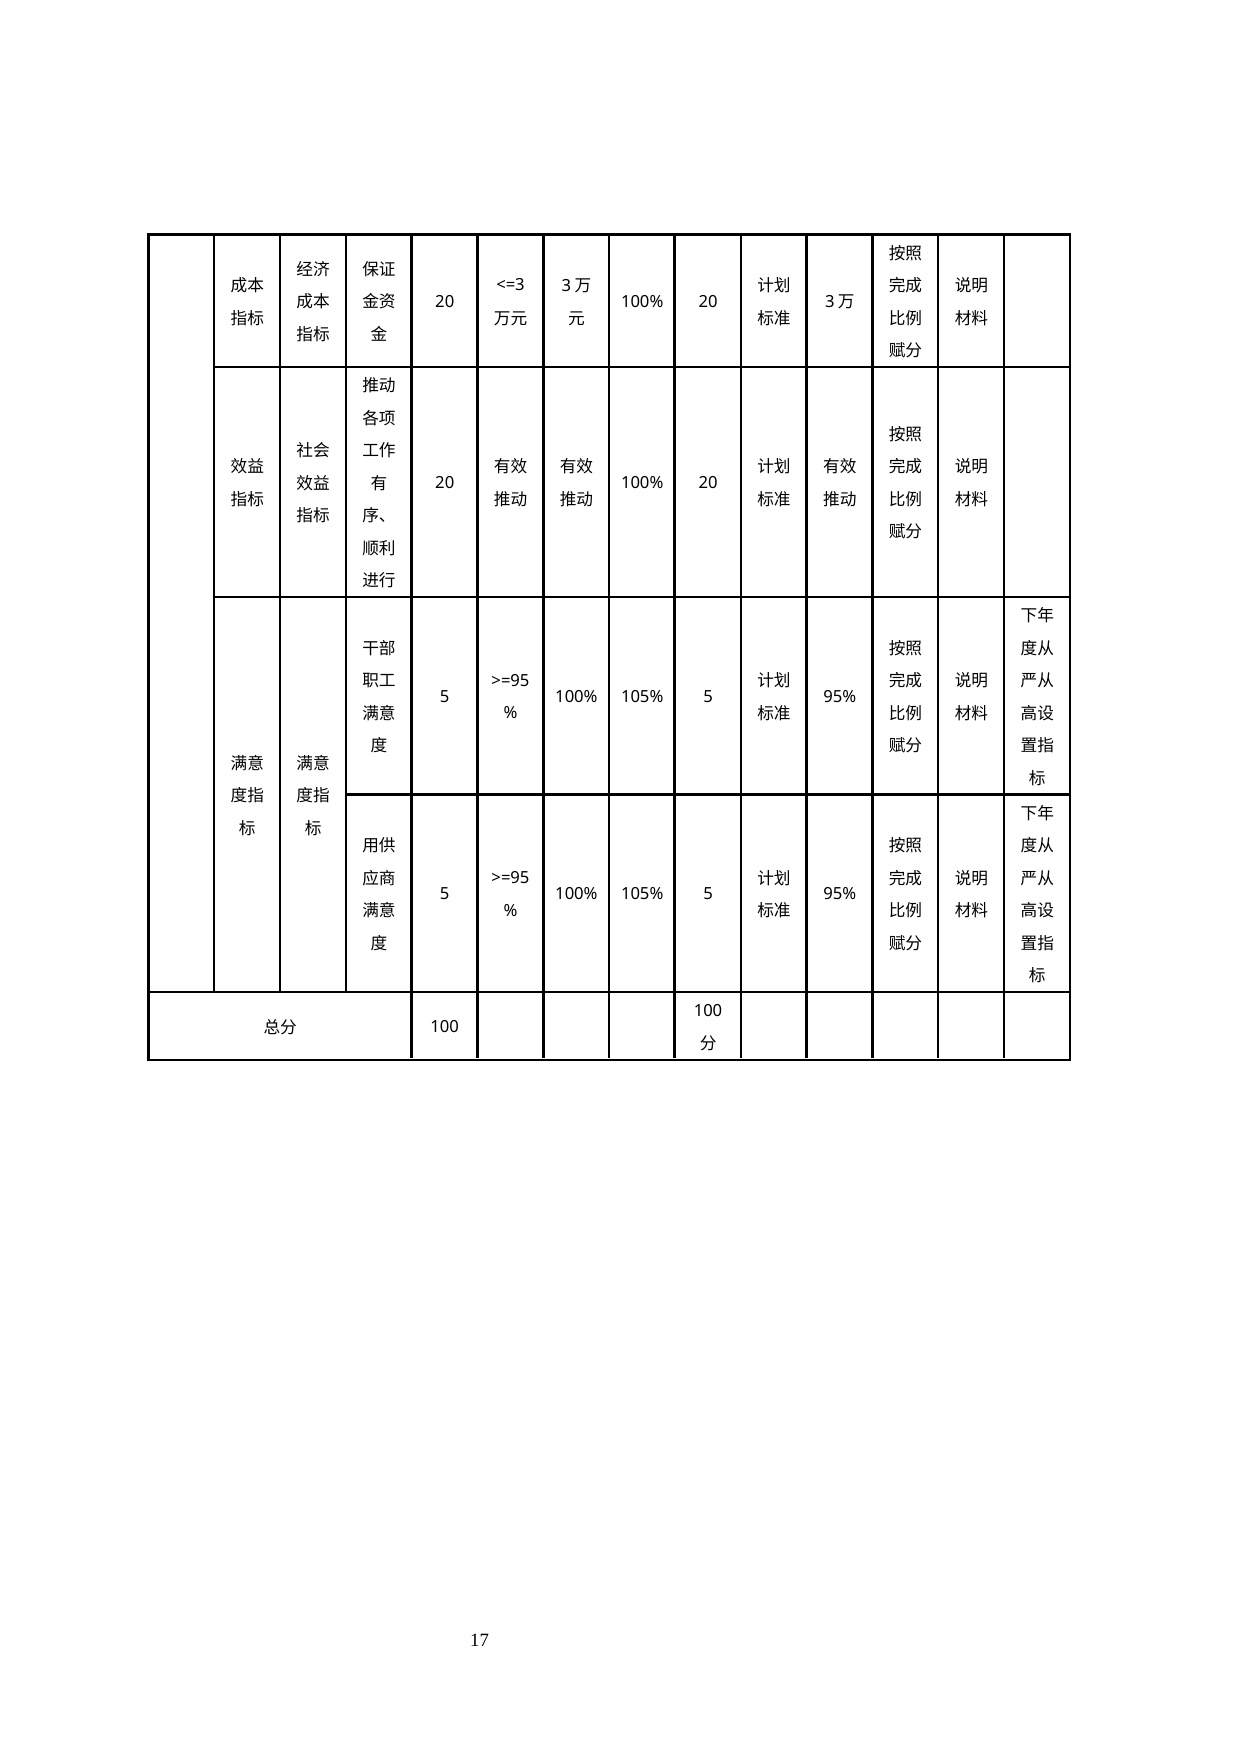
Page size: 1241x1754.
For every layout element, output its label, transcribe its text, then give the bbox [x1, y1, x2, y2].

table_cell 经济成本指标 [281, 236, 345, 366]
table_cell 100% [545, 598, 608, 793]
table_cell 5 [413, 598, 476, 793]
table_cell 满意度指标 [281, 598, 345, 991]
table_cell 总分 [150, 993, 410, 1058]
table_cell 100% [610, 236, 673, 366]
table_cell 说明材料 [939, 368, 1003, 596]
table_cell [1005, 993, 1069, 1058]
table_cell 105% [610, 598, 673, 793]
table_cell <=3万元 [479, 236, 542, 366]
table_cell >=95% [479, 598, 542, 793]
table_cell [742, 993, 805, 1058]
table_cell 干部职工满意度 [347, 598, 410, 793]
table_cell 95% [808, 796, 871, 991]
table_cell 计划标准 [742, 598, 805, 793]
table_cell 有效推动 [808, 368, 871, 596]
table_cell 说明材料 [939, 236, 1003, 366]
table_cell 保证金资金 [347, 236, 410, 366]
table_cell 5 [413, 796, 476, 991]
table_cell [939, 993, 1003, 1058]
table_cell 按照完成比例赋分 [874, 368, 937, 596]
table_cell 计划标准 [742, 796, 805, 991]
table_cell [874, 993, 937, 1058]
table_cell 推动各项工作有序、顺利进行 [347, 368, 410, 596]
table_cell 5 [676, 598, 740, 793]
table_cell 计划标准 [742, 236, 805, 366]
table_cell 下年度从严从高设置指标 [1005, 598, 1069, 793]
table_cell 有效推动 [545, 368, 608, 596]
table_cell 效益指标 [215, 368, 279, 596]
table_cell 20 [676, 368, 740, 596]
table_cell [808, 993, 871, 1058]
table_cell [479, 993, 542, 1058]
table_cell 成本指标 [215, 236, 279, 366]
table_cell 20 [413, 236, 476, 366]
table_cell 用供应商满意度 [347, 796, 410, 991]
table_cell 100 [413, 993, 476, 1058]
table_cell 按照完成比例赋分 [874, 236, 937, 366]
table_cell 满意度指标 [215, 598, 279, 991]
table_cell [610, 993, 673, 1058]
table_cell 按照完成比例赋分 [874, 796, 937, 991]
table_cell 20 [676, 236, 740, 366]
table_cell 100分 [676, 993, 740, 1058]
table_cell 5 [676, 796, 740, 991]
table_cell >=95% [479, 796, 542, 991]
table_cell 社会效益指标 [281, 368, 345, 596]
table_cell 100% [610, 368, 673, 596]
table_cell 说明材料 [939, 598, 1003, 793]
table_cell 有效推动 [479, 368, 542, 596]
table_cell 3万 [808, 236, 871, 366]
table_cell [1005, 236, 1069, 366]
table_cell [1005, 368, 1069, 596]
table_cell 下年度从严从高设置指标 [1005, 796, 1069, 991]
table_cell 计划标准 [742, 368, 805, 596]
table_cell [545, 993, 608, 1058]
table_cell 105% [610, 796, 673, 991]
table_cell 100% [545, 796, 608, 991]
table_cell 按照完成比例赋分 [874, 598, 937, 793]
table_cell 说明材料 [939, 796, 1003, 991]
table_cell 20 [413, 368, 476, 596]
table_cell 3万元 [545, 236, 608, 366]
table_cell 95% [808, 598, 871, 793]
